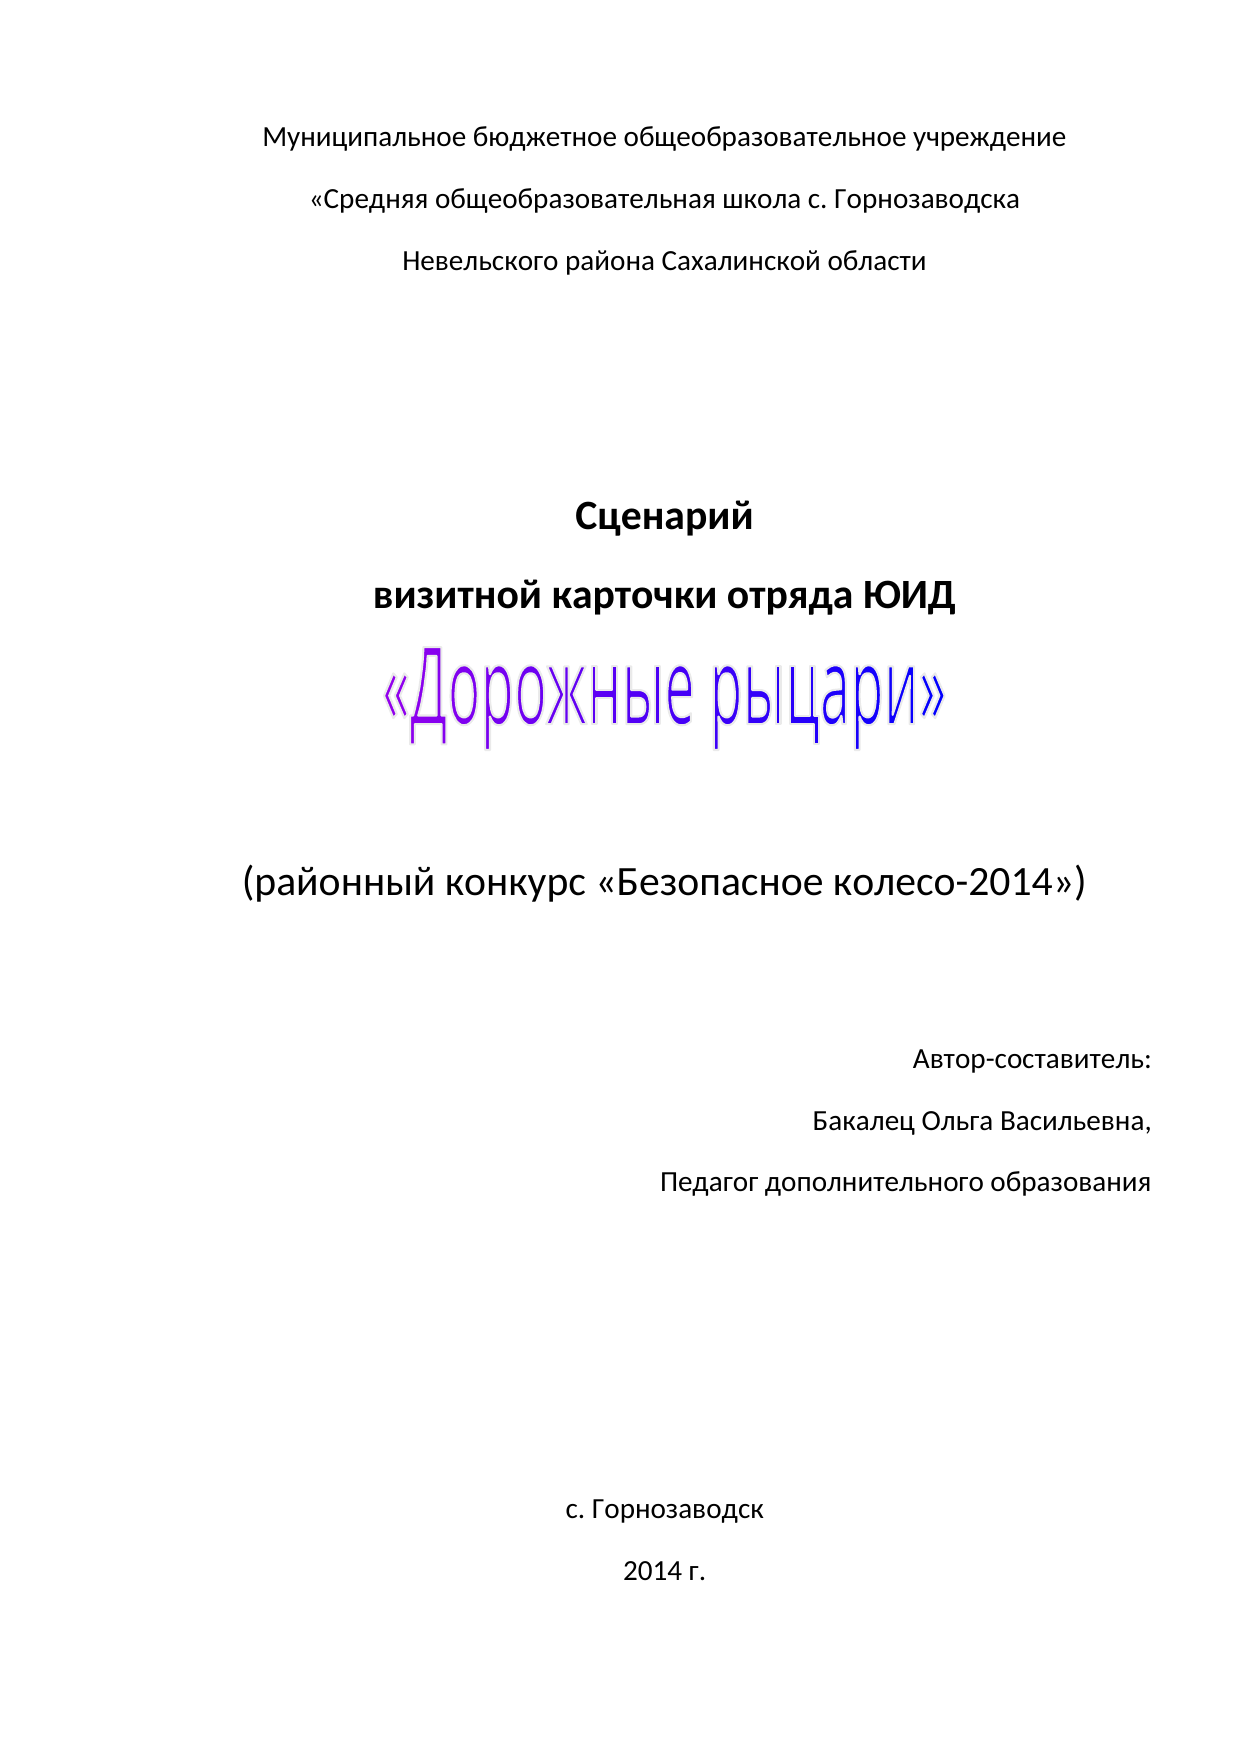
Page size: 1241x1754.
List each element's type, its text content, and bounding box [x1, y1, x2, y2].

text Бакалец Ольга Васильевна, [177, 1102, 1152, 1137]
text с. Горнозаводск [177, 1490, 1152, 1526]
text Сценарий [177, 489, 1152, 539]
text Невельского района Сахалинской области [177, 242, 1152, 277]
text (районный конкурс «Безопасное колесо-2014») [177, 855, 1152, 906]
text Педагог дополнительного образования [177, 1163, 1152, 1199]
text «Средняя общеобразовательная школа с. Горнозаводска [177, 180, 1152, 216]
text Автор-составитель: [177, 1040, 1152, 1076]
text 2014 г. [177, 1552, 1152, 1588]
text визитной карточки отряда ЮИД [177, 568, 1152, 619]
text Муниципальное бюджетное общеобразовательное учреждение [177, 118, 1152, 154]
